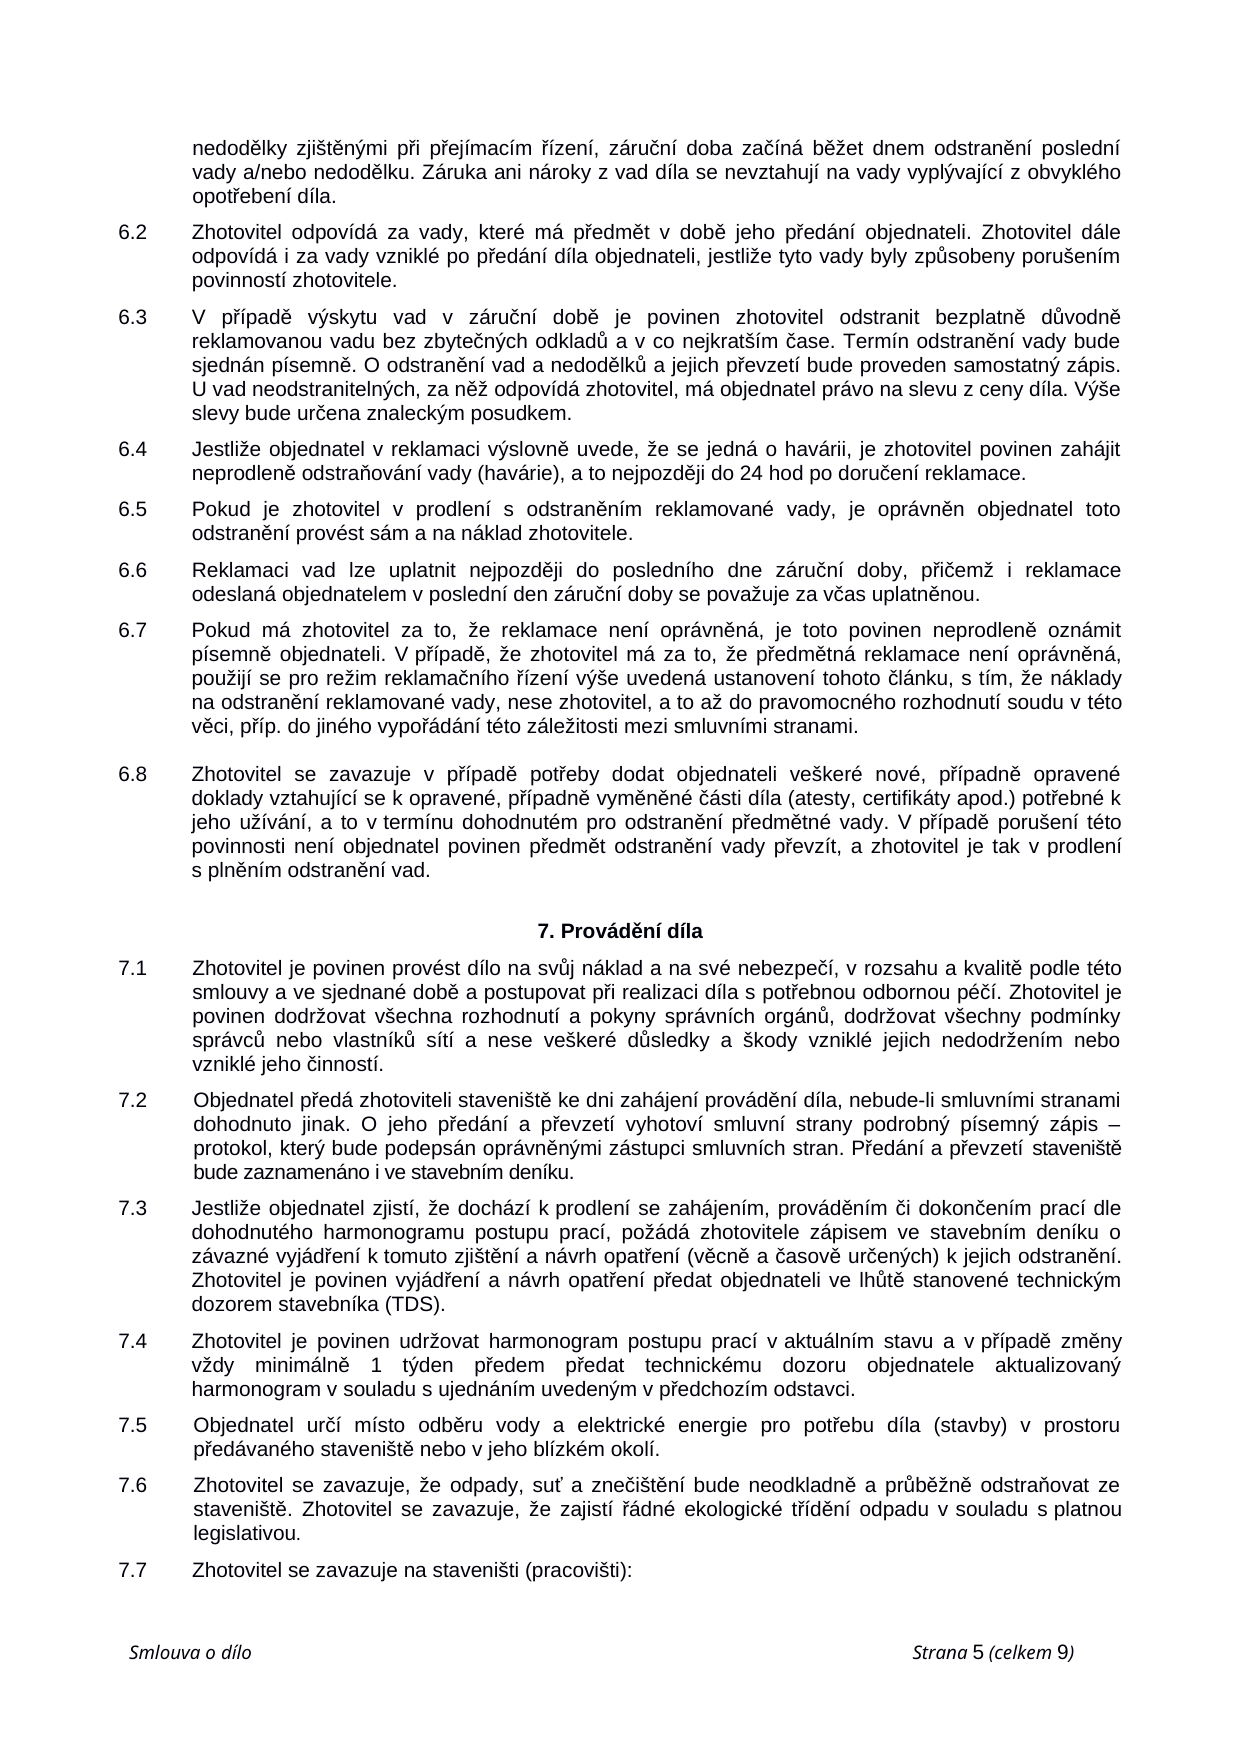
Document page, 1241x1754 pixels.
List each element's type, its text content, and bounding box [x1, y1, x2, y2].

text 7.5 Objednatel určí místo odběru vody a elektrické energie pro potřebu díla (stavby) v prostoru předávaného staveniště nebo v jeho blízkém okolí. [118, 1413, 1122, 1461]
text 6.6 Reklamaci vad lze uplatnit nejpozději do posledního dne záruční doby, přičemž i reklamace odeslaná objednatelem v poslední den záruční doby se považuje za včas uplatněnou. [118, 558, 1122, 606]
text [118, 136, 1122, 208]
text 6.4 Jestliže objednatel v reklamaci výslovně uvede, že se jedná o havárii, je zhotovitel povinen zahájit neprodleně odstraňování vady (havárie), a to nejpozději do 24 hod po doručení reklamace. [118, 437, 1122, 485]
text 6.3 V případě výskytu vad v záruční době je povinen zhotovitel odstranit bezplatně důvodně reklamovanou vadu bez zbytečných odkladů a v co nejkratším čase. Termín odstranění vady bude sjednán písemně. O odstranění vad a nedodělků a jejich převzetí bude proveden samostatný zápis. U vad neodstranitelných, za něž odpovídá zhotovitel, má objednatel právo na slevu z ceny díla. Výše slevy bude určena znaleckým posudkem. [118, 304, 1122, 424]
text 7.6 Zhotovitel se zavazuje, že odpady, suť a znečištění bude neodkladně a průběžně odstraňovat ze staveniště. Zhotovitel se zavazuje, že zajistí řádné ekologické třídění odpadu v souladu s platnou legislativou. [118, 1473, 1122, 1546]
text 6.8 Zhotovitel se zavazuje v případě potřeby dodat objednateli veškeré nové, případně opravené doklady vztahující se k opravené, případně vyměněné části díla (atesty, certifikáty apod.) potřebné k jeho užívání, a to v termínu dohodnutém pro odstranění předmětné vady. V případě porušení této povinnosti není objednatel povinen předmět odstranění vady převzít, a zhotovitel je tak v prodlení s plněním odstranění vad. [118, 762, 1122, 882]
text 7.1 Zhotovitel je povinen provést dílo na svůj náklad a na své nebezpečí, v rozsahu a kvalitě podle této smlouvy a ve sjednané době a postupovat při realizaci díla s potřebnou odbornou péčí. Zhotovitel je povinen dodržovat všechna rozhodnutí a pokyny správních orgánů, dodržovat všechny podmínky správců nebo vlastníků sítí a nese veškeré důsledky a škody vzniklé jejich nedodržením nebo vzniklé jeho činností. [118, 956, 1122, 1075]
text 6.5 Pokud je zhotovitel v prodlení s odstraněním reklamované vady, je oprávněn objednatel toto odstranění provést sám a na náklad zhotovitele. [118, 497, 1122, 545]
text 6.2 Zhotovitel odpovídá za vady, které má předmět v době jeho předání objednateli. Zhotovitel dále odpovídá i za vady vzniklé po předání díla objednateli, jestliže tyto vady byly způsobeny porušením povinností zhotovitele. [118, 220, 1122, 292]
text 7.2 Objednatel předá zhotoviteli staveniště ke dni zahájení provádění díla, nebude-li smluvními stranami dohodnuto jinak. O jeho předání a převzetí vyhotoví smluvní strany podrobný písemný zápis – protokol, který bude podepsán oprávněnými zástupci smluvních stran. Předání a převzetí staveniště bude zaznamenáno i ve stavebním deníku. [118, 1088, 1122, 1184]
text 7.3 Jestliže objednatel zjistí, že dochází k prodlení se zahájením, prováděním či dokončením prací dle dohodnutého harmonogramu postupu prací, požádá zhotovitele zápisem ve stavebním deníku o závazné vyjádření k tomuto zjištění a návrh opatření (věcně a časově určených) k jejich odstranění. Zhotovitel je povinen vyjádření a návrh opatření předat objednateli ve lhůtě stanovené technickým dozorem stavebníka (TDS). [118, 1196, 1122, 1316]
text 6.7 Pokud má zhotovitel za to, že reklamace není oprávněná, je toto povinen neprodleně oznámit písemně objednateli. V případě, že zhotovitel má za to, že předmětná reklamace není oprávněná, použijí se pro režim reklamačního řízení výše uvedená ustanovení tohoto článku, s tím, že náklady na odstranění reklamované vady, nese zhotovitel, a to až do pravomocného rozhodnutí soudu v této věci, příp. do jiného vypořádání této záležitosti mezi smluvními stranami. [118, 618, 1122, 738]
text 7.7 Zhotovitel se zavazuje na staveništi (pracovišti): [118, 1558, 1122, 1582]
text 7.4 Zhotovitel je povinen udržovat harmonogram postupu prací v aktuálním stavu a v případě změny vždy minimálně 1 týden předem předat technickému dozoru objednatele aktualizovaný harmonogram v souladu s ujednáním uvedeným v předchozím odstavci. [118, 1328, 1122, 1400]
text 7. Provádění díla [118, 919, 1122, 943]
